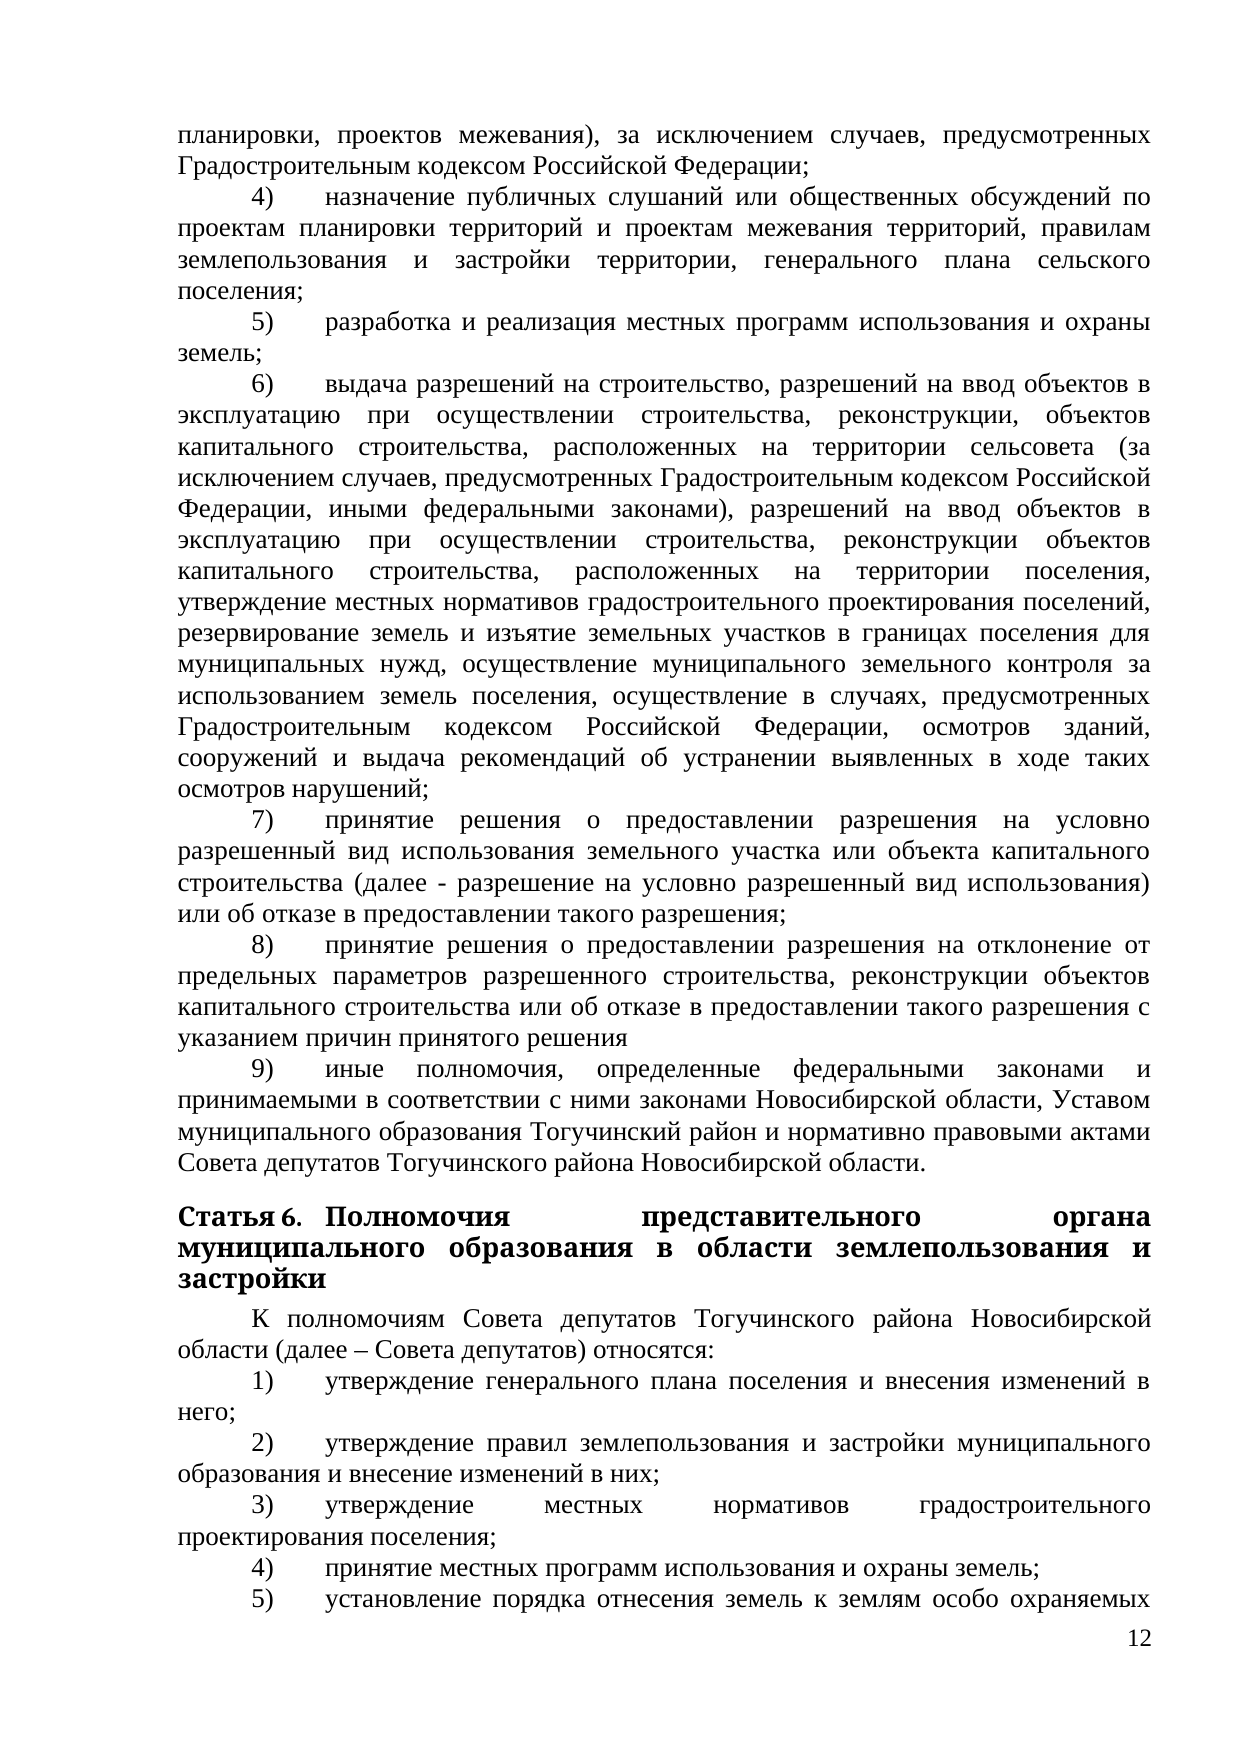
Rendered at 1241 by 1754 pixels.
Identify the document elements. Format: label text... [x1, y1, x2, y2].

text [177, 118, 1152, 180]
text 7) принятие решения о предоставлении разрешения на условно разрешенный вид использования земельного участка или объекта капитального строительства (далее - разрешение на условно разрешенный вид использования) или об отказе в предоставлении такого разрешения; [177, 803, 1152, 928]
text 4) принятие местных программ использования и охраны земель; [177, 1551, 1152, 1582]
text К полномочиям Совета депутатов Тогучинского района Новосибирской области (далее – Совета депутатов) относятся: [177, 1302, 1152, 1364]
text 9) иные полномочия, определенные федеральными законами и принимаемыми в соответствии с ними законами Новосибирской области, Уставом муниципального образования Тогучинский район и нормативно правовыми актами Совета депутатов Тогучинского района Новосибирской области. [177, 1052, 1152, 1177]
subtitle Статья 6. Полномочия представительного органа муниципального образования в области землепользования и застройки [177, 1202, 1152, 1296]
text 5) разработка и реализация местных программ использования и охраны земель; [177, 305, 1152, 367]
text 1) утверждение генерального плана поселения и внесения изменений в него; [177, 1364, 1152, 1426]
text 8) принятие решения о предоставлении разрешения на отклонение от предельных параметров разрешенного строительства, реконструкции объектов капитального строительства или об отказе в предоставлении такого разрешения с указанием причин принятого решения [177, 928, 1152, 1052]
text 4) назначение публичных слушаний или общественных обсуждений по проектам планировки территорий и проектам межевания территорий, правилам землепользования и застройки территории, генерального плана сельского поселения; [177, 180, 1152, 305]
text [177, 1582, 1152, 1613]
text 6) выдача разрешений на строительство, разрешений на ввод объектов в эксплуатацию при осуществлении строительства, реконструкции, объектов капитального строительства, расположенных на территории сельсовета (за исключением случаев, предусмотренных Градостроительным кодексом Российской Федерации, иными федеральными законами), разрешений на ввод объектов в эксплуатацию при осуществлении строительства, реконструкции объектов капитального строительства, расположенных на территории поселения, утверждение местных нормативов градостроительного проектирования поселений, резервирование земель и изъятие земельных участков в границах поселения для муниципальных нужд, осуществление муниципального земельного контроля за использованием земель поселения, осуществление в случаях, предусмотренных Градостроительным кодексом Российской Федерации, осмотров зданий, сооружений и выдача рекомендаций об устранении выявленных в ходе таких осмотров нарушений; [177, 367, 1152, 803]
text 2) утверждение правил землепользования и застройки муниципального образования и внесение изменений в них; [177, 1426, 1152, 1489]
text 3) утверждение местных нормативов градостроительного проектирования поселения; [177, 1489, 1152, 1551]
